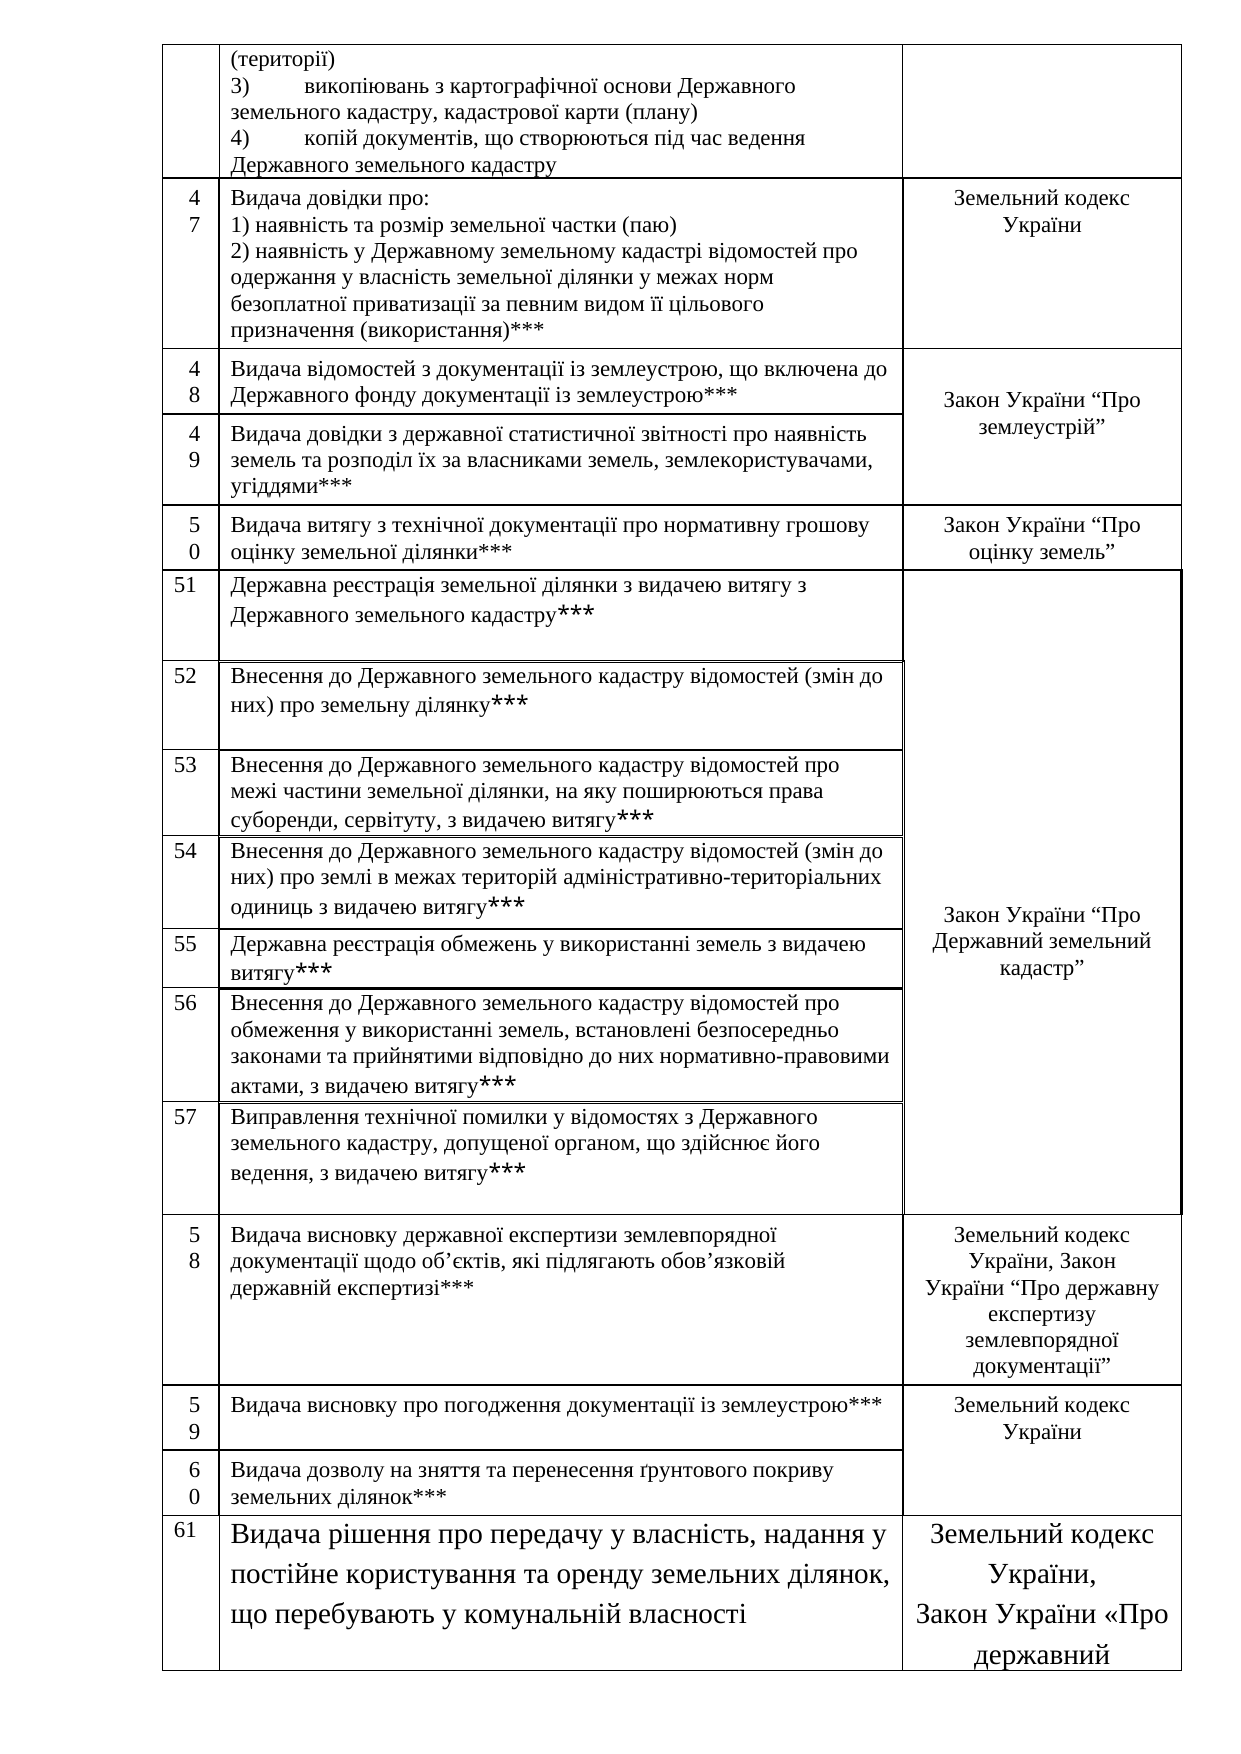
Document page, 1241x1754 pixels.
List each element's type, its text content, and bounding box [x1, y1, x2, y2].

table_cell Державна реєстрація обмежень у використанні земель з видачею витягу*** [220, 930, 902, 987]
table_cell Закон України “Про Державний земельний кадастр” [904, 571, 1180, 1214]
table_cell Виправлення технічної помилки у відомостях з Державного земельного кадастру, допущеної органом, що здійснює його ведення, з видачею витягу*** [220, 1104, 902, 1214]
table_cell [220, 1516, 902, 1670]
table_cell Внесення до Державного земельного кадастру відомостей про обмеження у використанні земель, встановлені безпосередньо законами та прийнятими відповідно до них нормативно-правовими актами, з видачею витягу*** [220, 990, 902, 1101]
table_cell Державна реєстрація земельної ділянки з видачею витягу з Державного земельного кадастру*** [220, 571, 902, 660]
table_cell Видача витягу з технічної документації про нормативну грошову оцінку земельної ділянки*** [220, 506, 902, 569]
table_cell Земельний кодекс України [904, 1386, 1181, 1514]
table_cell 52 [163, 661, 218, 748]
table_cell 57 [163, 1102, 218, 1214]
table_cell 61 [163, 1516, 219, 1670]
table_cell Закон України “Про оцінку земель” [904, 506, 1181, 569]
table_cell 49 [163, 415, 218, 504]
table_cell 53 [163, 750, 218, 835]
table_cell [903, 1516, 1181, 1670]
table_cell 47 [163, 179, 218, 348]
table_cell 51 [163, 571, 218, 660]
table_cell Видача дозволу на зняття та перенесення ґрунтового покриву земельних ділянок*** [220, 1451, 902, 1514]
table_cell 60 [163, 1451, 218, 1514]
table_cell 59 [163, 1386, 218, 1449]
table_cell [220, 45, 902, 177]
table_cell 58 [163, 1215, 218, 1384]
table_cell 46 [163, 45, 219, 177]
table_cell Внесення до Державного земельного кадастру відомостей про межі частини земельної ділянки, на яку поширюються права суборенди, сервітуту, з видачею витягу*** [220, 751, 902, 835]
table_cell Земельний кодекс України [904, 179, 1181, 348]
table_cell 56 [163, 988, 218, 1101]
table_cell 50 [163, 506, 218, 569]
table_cell 55 [163, 929, 218, 987]
table_cell Закон України “Про землеустрій” [904, 349, 1181, 504]
table_cell Внесення до Державного земельного кадастру відомостей (змін до них) про земельну ділянку*** [220, 663, 902, 748]
table_cell Видача відомостей з документації із землеустрою, що включена до Державного фонду документації із землеустрою*** [220, 349, 902, 413]
table_cell Видача висновку державної експертизи землевпорядної документації щодо об’єктів, які підлягають обов’язковій державній експертизі*** [220, 1215, 902, 1384]
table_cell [903, 45, 1181, 177]
table_cell 54 [163, 836, 218, 927]
table_cell Видача висновку про погодження документації із землеустрою*** [220, 1386, 902, 1449]
table_cell Земельний кодекс України, Закон України “Про державну експертизу землевпорядної документації” [904, 1215, 1181, 1384]
table_cell Видача довідки про: 1) наявність та розмір земельної частки (паю) 2) наявність у Державному земельному кадастрі відомостей про одержання у власність земельної ділянки у межах норм безоплатної приватизації за певним видом її цільового призначення (використання)*** [220, 179, 902, 348]
table_cell Внесення до Державного земельного кадастру відомостей (змін до них) про землі в межах територій адміністративно-територіальних одиниць з видачею витягу*** [220, 838, 902, 927]
table_cell Видача довідки з державної статистичної звітності про наявність земель та розподіл їх за власниками земель, землекористувачами, угіддями*** [220, 415, 902, 504]
table_cell 48 [163, 349, 218, 413]
